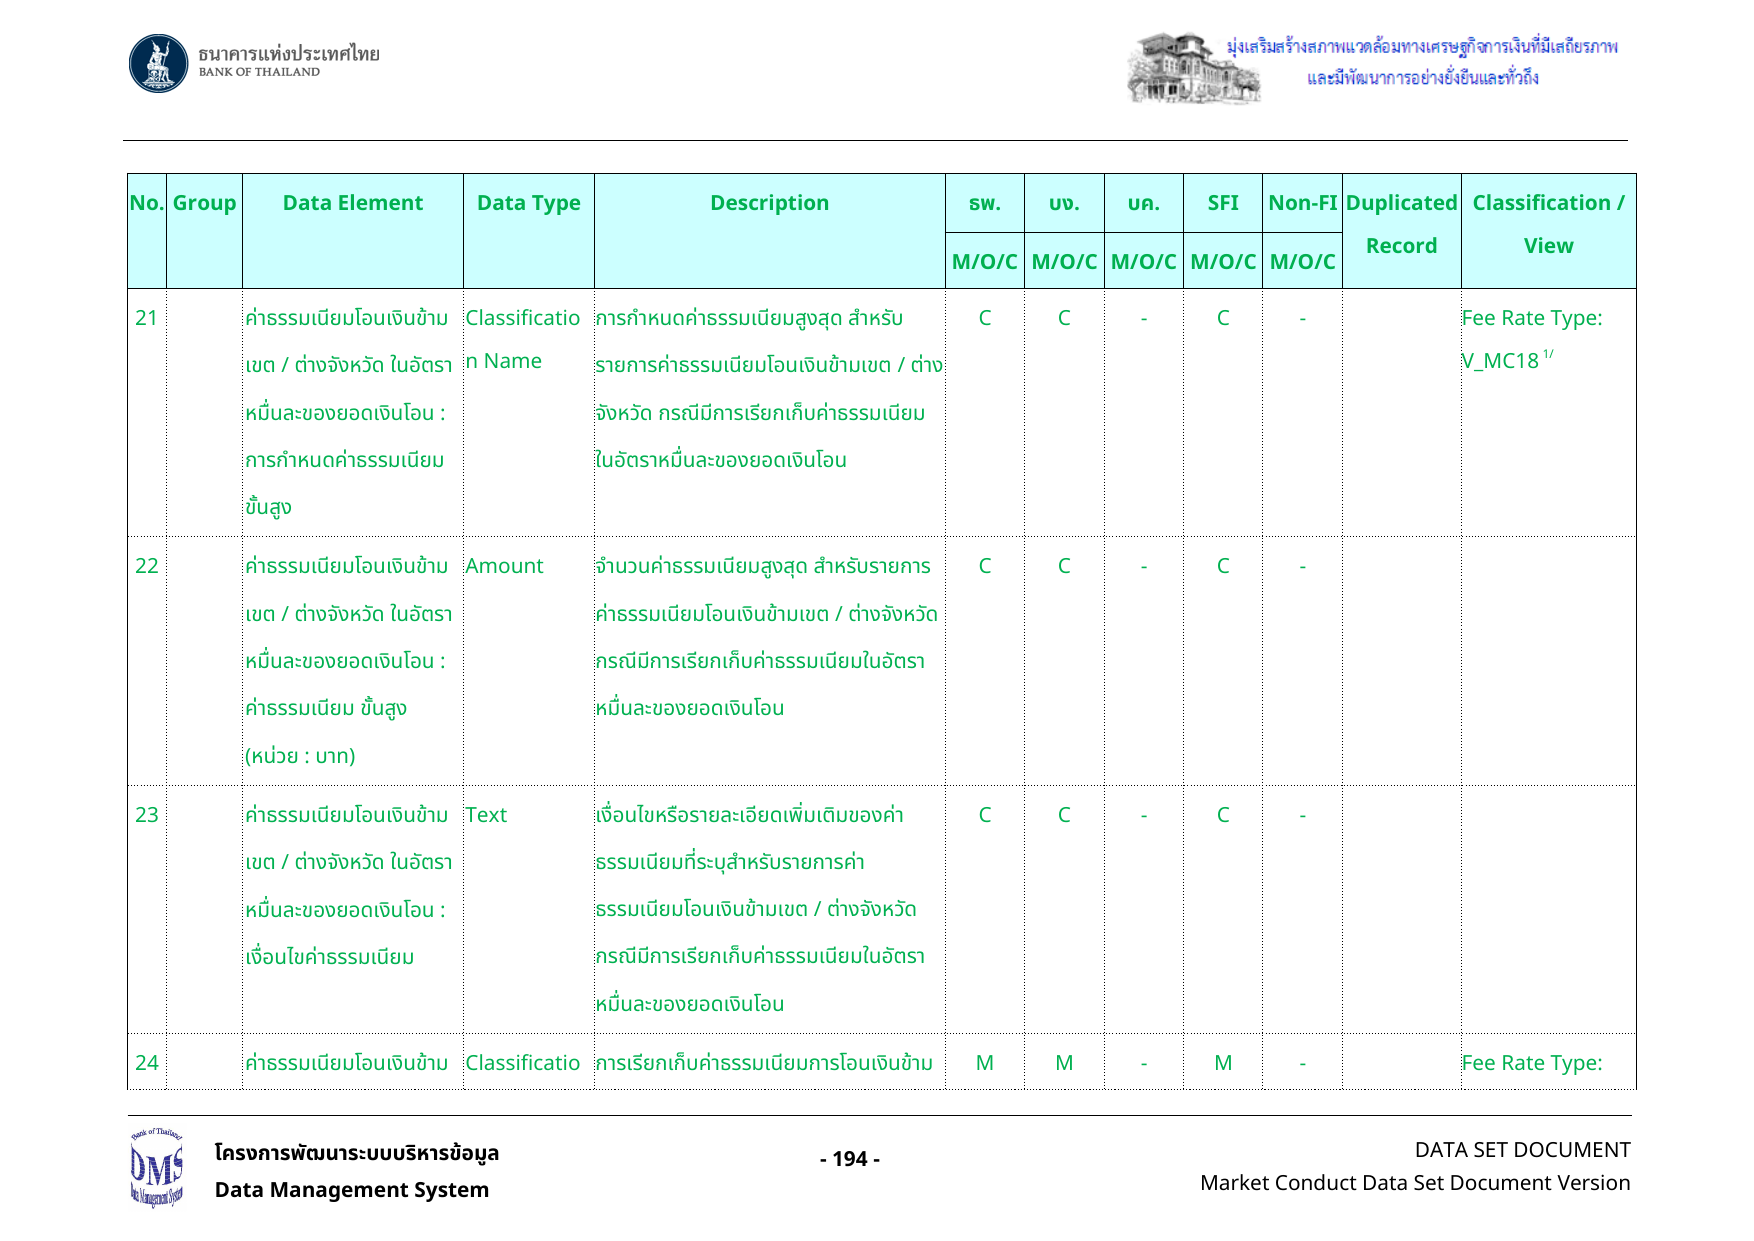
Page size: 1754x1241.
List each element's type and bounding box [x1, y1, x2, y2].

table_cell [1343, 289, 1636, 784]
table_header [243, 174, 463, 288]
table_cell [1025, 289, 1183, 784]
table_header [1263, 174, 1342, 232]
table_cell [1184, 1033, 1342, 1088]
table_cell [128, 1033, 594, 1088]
picture [127, 1123, 187, 1212]
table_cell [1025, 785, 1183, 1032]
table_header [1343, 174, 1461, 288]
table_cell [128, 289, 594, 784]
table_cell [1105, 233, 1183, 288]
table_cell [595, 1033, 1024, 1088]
picture [1126, 28, 1622, 108]
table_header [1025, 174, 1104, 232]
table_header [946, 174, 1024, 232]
picture [118, 24, 391, 103]
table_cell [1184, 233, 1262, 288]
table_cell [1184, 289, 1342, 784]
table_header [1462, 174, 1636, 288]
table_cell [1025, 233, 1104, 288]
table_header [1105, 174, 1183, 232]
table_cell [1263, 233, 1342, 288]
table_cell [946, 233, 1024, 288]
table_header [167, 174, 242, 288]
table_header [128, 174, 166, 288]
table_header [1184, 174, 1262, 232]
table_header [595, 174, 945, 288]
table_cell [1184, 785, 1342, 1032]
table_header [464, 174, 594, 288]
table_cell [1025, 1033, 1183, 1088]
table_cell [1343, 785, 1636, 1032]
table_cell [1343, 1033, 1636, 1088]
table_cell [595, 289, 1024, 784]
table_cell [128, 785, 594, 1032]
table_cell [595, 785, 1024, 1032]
